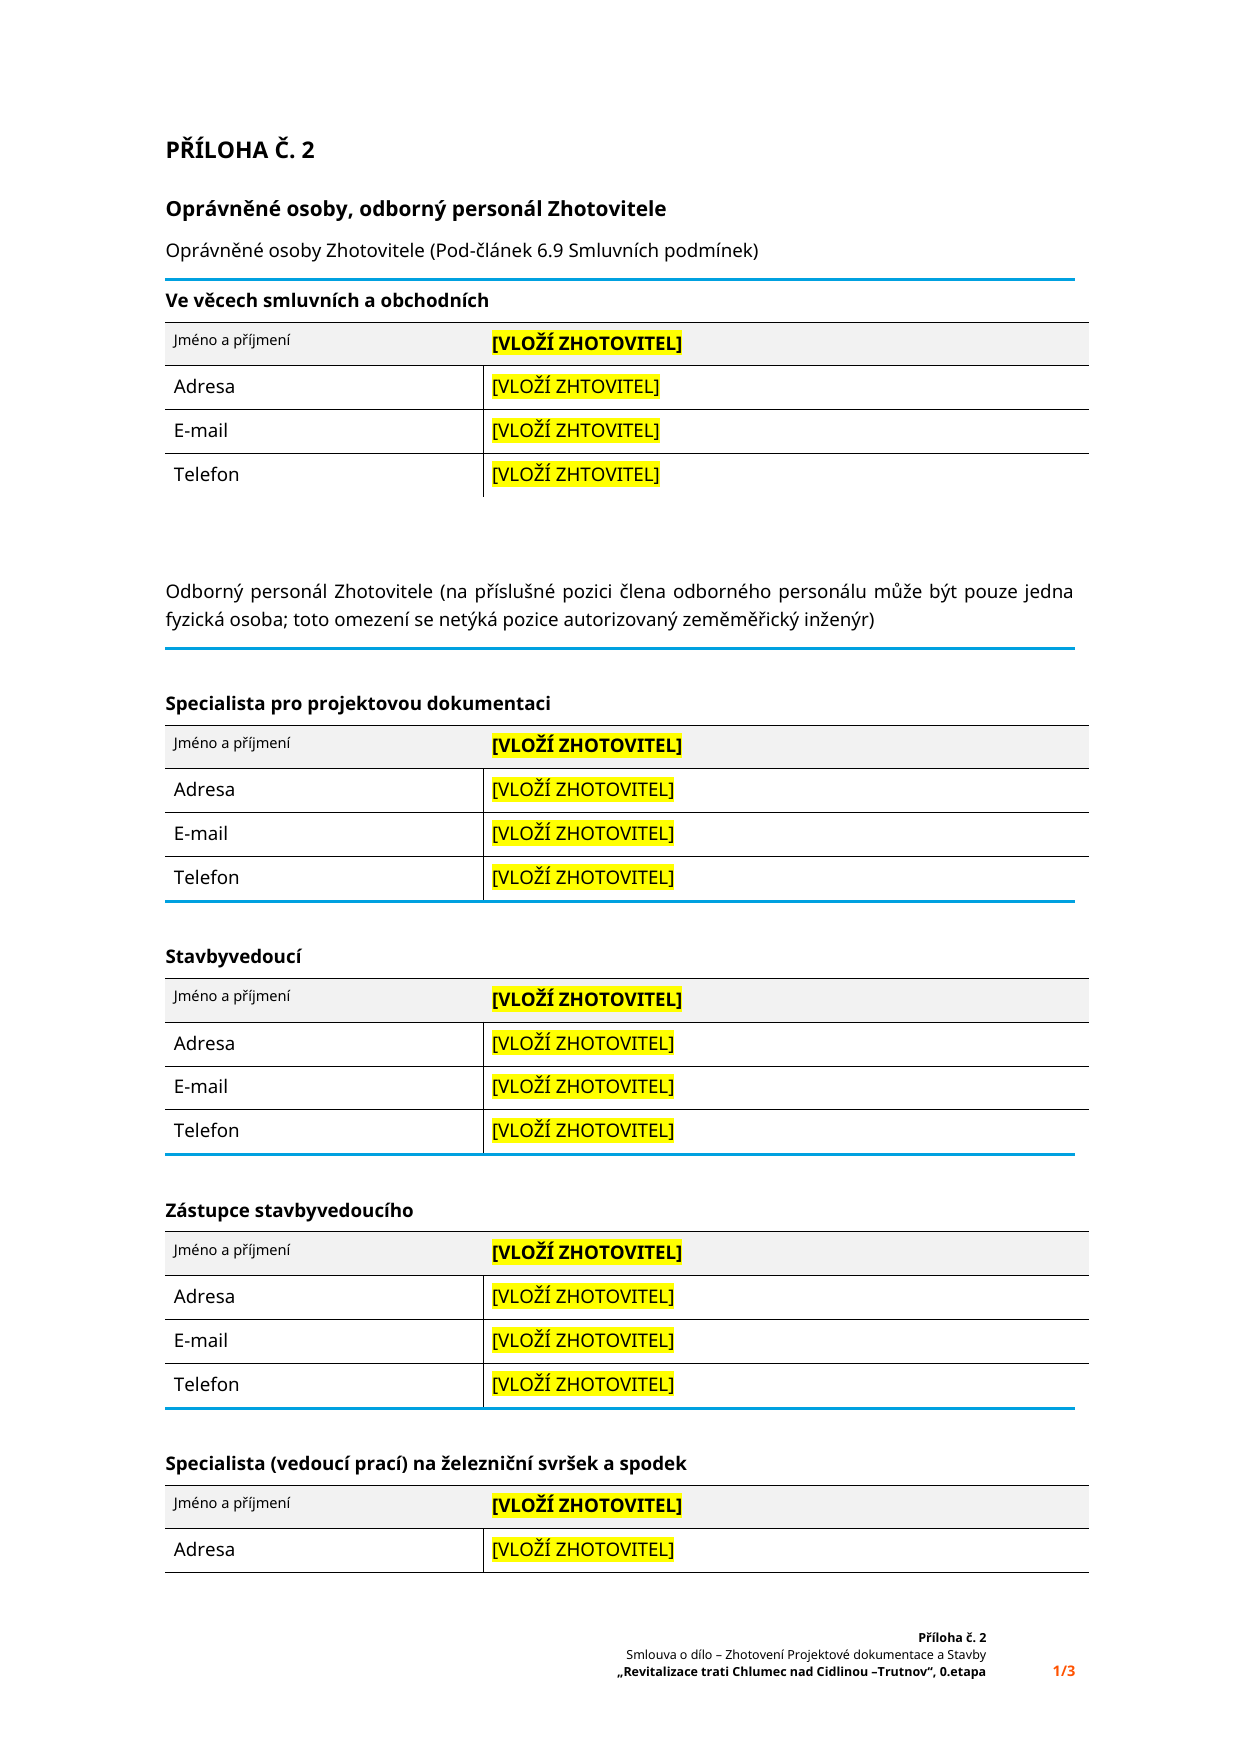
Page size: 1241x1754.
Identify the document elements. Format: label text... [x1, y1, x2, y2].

table_cell [VLOŽÍ ZHOTOVITEL] [484, 1276, 1089, 1319]
table_cell [VLOŽÍ ZHOTOVITEL] [484, 769, 1089, 812]
table_cell Adresa [165, 1023, 483, 1066]
table_cell [VLOŽÍ ZHTOVITEL] [484, 454, 1089, 497]
text Odborný personál Zhotovitele (na příslušné pozici člena odborného personálu může být pouze jedna fyzická osoba; toto omezení se netýká pozice autorizovaný zeměměřický inženýr) [165, 578, 1075, 632]
table_header Jméno a příjmení [165, 979, 484, 1022]
table_cell [VLOŽÍ ZHTOVITEL] [484, 366, 1089, 409]
table_cell E-mail [165, 813, 483, 856]
table_header Jméno a příjmení [165, 1232, 484, 1275]
table_header Jméno a příjmení [165, 726, 484, 768]
table_cell [VLOŽÍ ZHOTOVITEL] [484, 1023, 1089, 1066]
table_header Jméno a příjmení [165, 323, 484, 365]
table_header [VLOŽÍ ZHOTOVITEL] [484, 979, 1089, 1022]
table_cell [VLOŽÍ ZHOTOVITEL] [484, 1364, 1089, 1407]
table_cell [VLOŽÍ ZHOTOVITEL] [484, 1067, 1089, 1109]
table_cell E-mail [165, 410, 483, 453]
table_cell Adresa [165, 1276, 483, 1319]
text Specialista pro projektovou dokumentaci [165, 681, 1075, 716]
text Příloha č. 2 [165, 134, 1075, 166]
table_cell [VLOŽÍ ZHOTOVITEL] [484, 1529, 1089, 1572]
text Ve věcech smluvních a obchodních [165, 281, 1075, 313]
table_cell Telefon [165, 454, 483, 497]
table_cell Adresa [165, 769, 483, 812]
table_cell [VLOŽÍ ZHOTOVITEL] [484, 813, 1089, 856]
text Specialista (vedoucí prací) na železniční svršek a spodek [165, 1441, 1075, 1476]
table_header [VLOŽÍ ZHOTOVITEL] [484, 1486, 1089, 1528]
table_header [VLOŽÍ ZHOTOVITEL] [484, 726, 1089, 768]
table_cell [VLOŽÍ ZHOTOVITEL] [484, 1110, 1089, 1153]
text Stavbyvedoucí [165, 934, 1075, 969]
table_cell [VLOŽÍ ZHOTOVITEL] [484, 857, 1089, 900]
table_header Jméno a příjmení [165, 1486, 484, 1528]
table_cell E-mail [165, 1320, 483, 1363]
table_cell Telefon [165, 857, 483, 900]
table_cell [VLOŽÍ ZHOTOVITEL] [484, 1320, 1089, 1363]
table_cell Adresa [165, 1529, 483, 1572]
text Zástupce stavbyvedoucího [165, 1187, 1075, 1222]
text Oprávněné osoby, odborný personál Zhotovitele [165, 194, 1075, 222]
table_cell Telefon [165, 1110, 483, 1153]
table_cell E-mail [165, 1067, 483, 1109]
table_cell [VLOŽÍ ZHTOVITEL] [484, 410, 1089, 453]
table_cell Telefon [165, 1364, 483, 1407]
text Oprávněné osoby Zhotovitele (Pod-článek 6.9 Smluvních podmínek) [165, 237, 1075, 263]
table_header [VLOŽÍ ZHOTOVITEL] [484, 1232, 1089, 1275]
table_cell Adresa [165, 366, 483, 409]
table_header [VLOŽÍ ZHOTOVITEL] [484, 323, 1089, 365]
